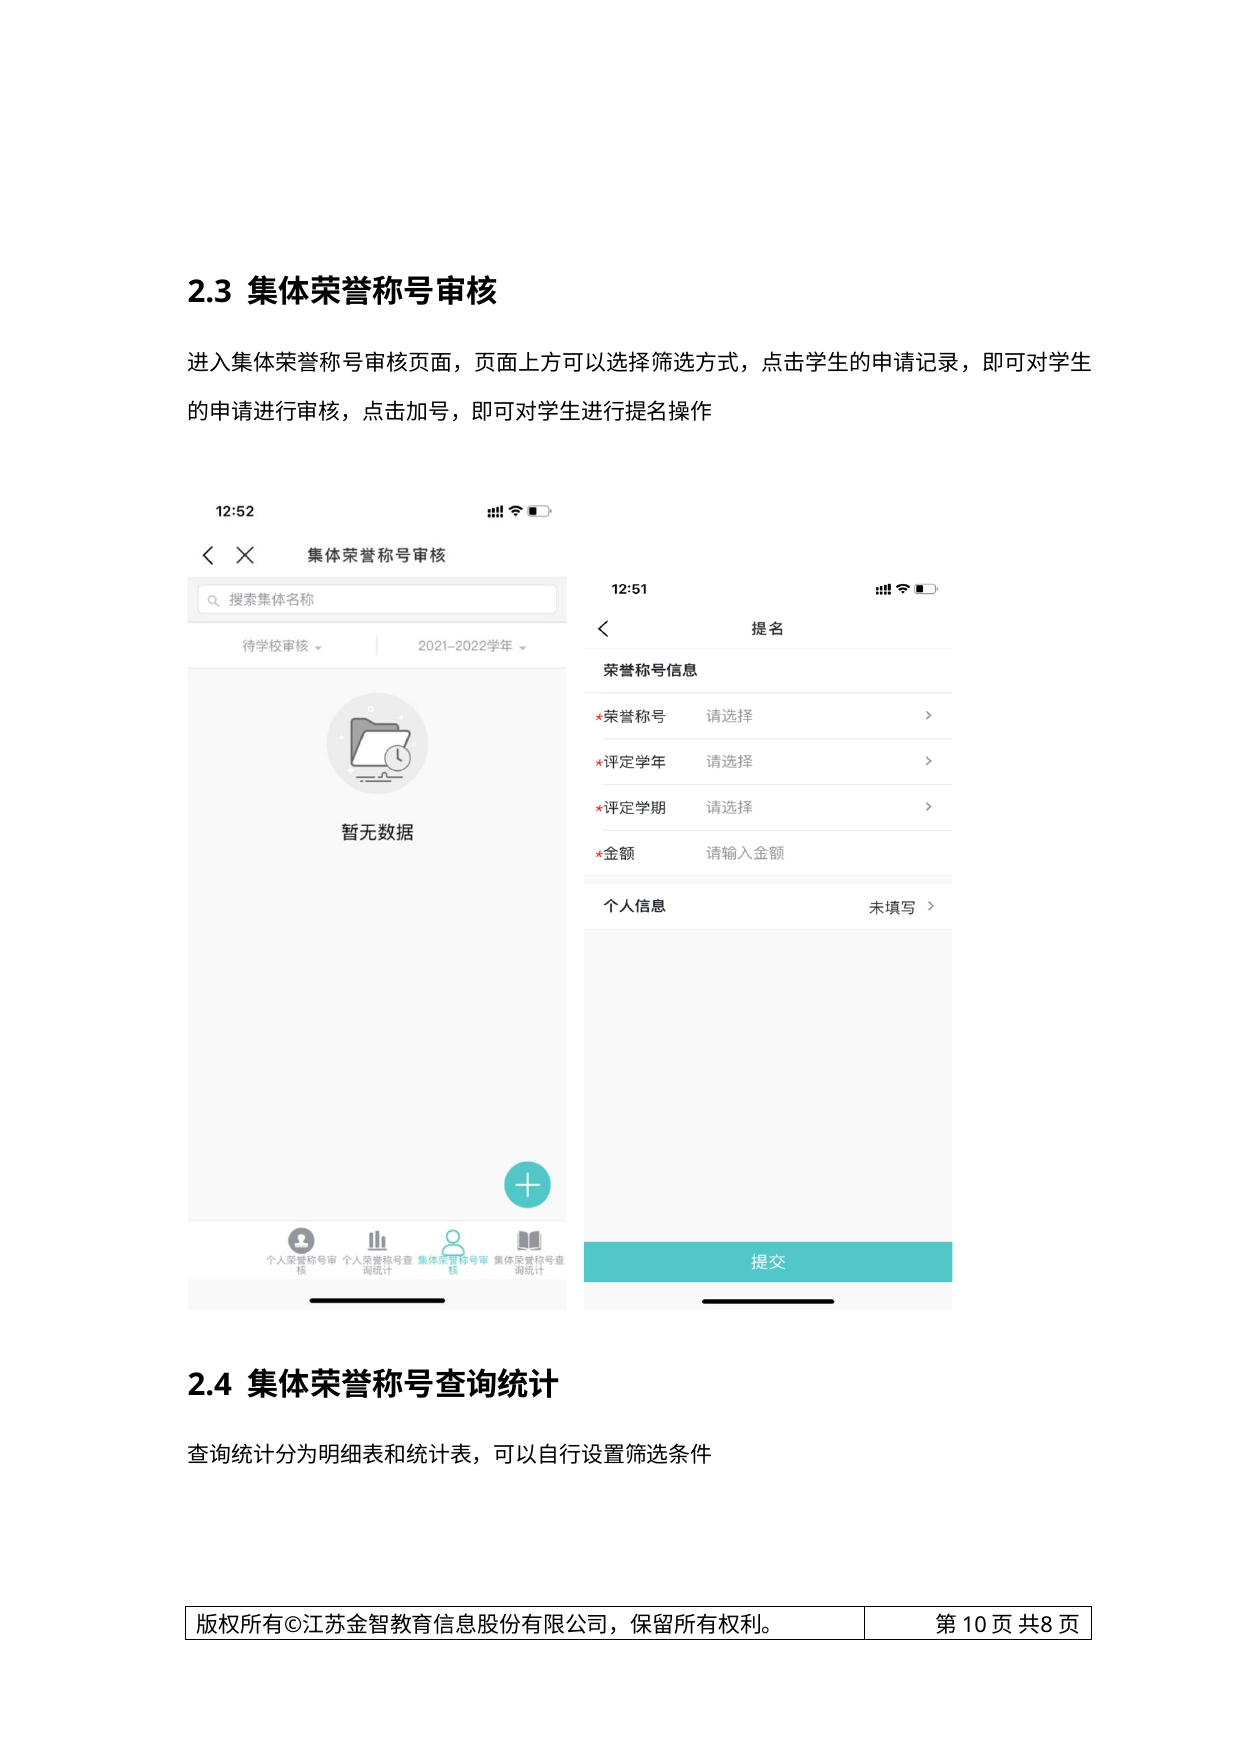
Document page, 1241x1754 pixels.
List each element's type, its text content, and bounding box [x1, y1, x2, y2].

picture [583, 568, 953, 1310]
text 查询统计分为明细表和统计表，可以自行设置筛选条件 [187, 1437, 1094, 1469]
subtitle 集体荣誉称号查询统计 [187, 1349, 1094, 1414]
picture [187, 488, 567, 1310]
list 进入集体荣誉称号审核页面，页面上方可以选择筛选方式，点击学生的申请记录，即可对学生的申请进行审核，点击加号，即可对学生进行提名操作 [187, 344, 1094, 426]
subtitle 集体荣誉称号审核 [187, 257, 1094, 322]
